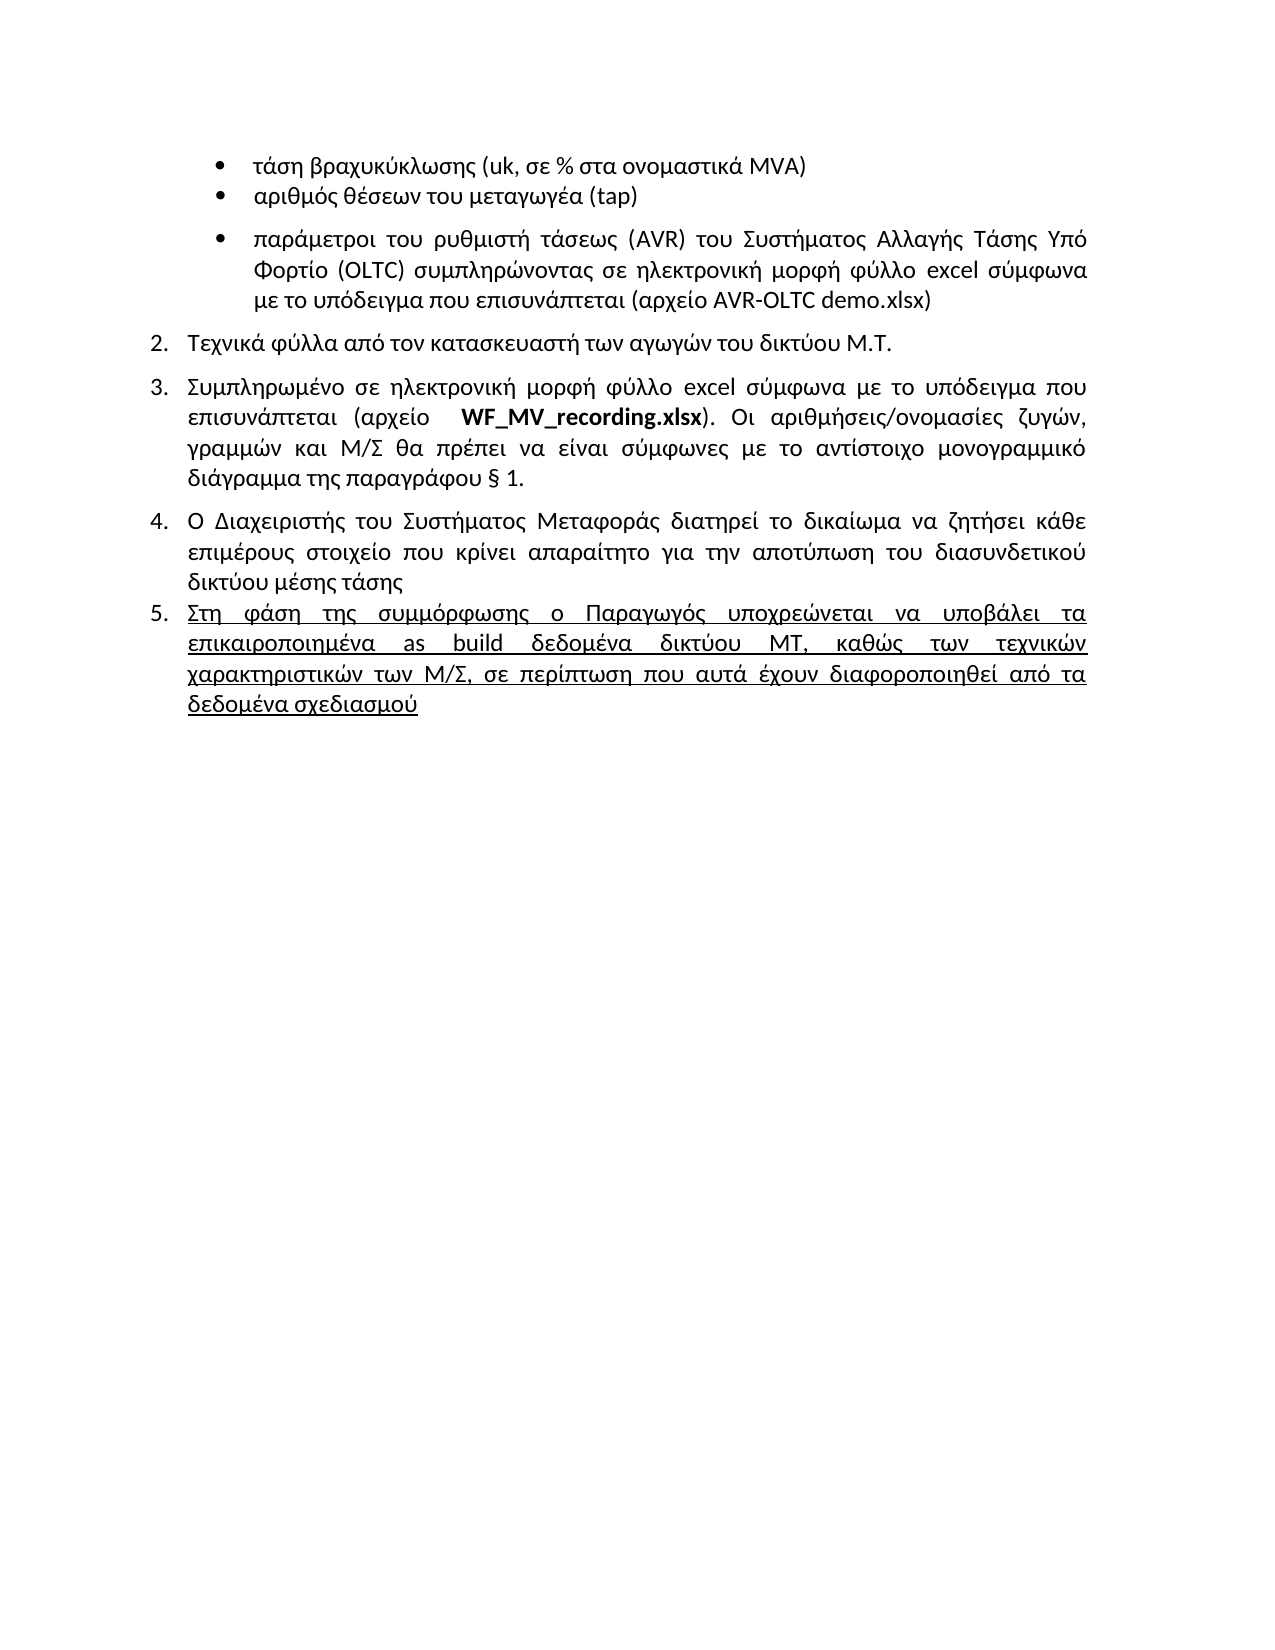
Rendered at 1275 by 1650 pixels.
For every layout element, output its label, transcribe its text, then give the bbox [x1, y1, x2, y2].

list παράμετροι του ρυθμιστή τάσεως (AVR) του Συστήματος Αλλαγής Τάσης Υπό Φορτίο (OLTC) συμπληρώνοντας σε ηλεκτρονική μορφή φύλλο excel σύμφωνα με το υπόδειγμα που επισυνάπτεται (αρχείο AVR-OLTC demo.xlsx) [216, 223, 1087, 315]
list Στη φάση της συμμόρφωσης ο Παραγωγός υποχρεώνεται να υποβάλει τα επικαιροποιημένα as build δεδομένα δικτύου ΜΤ, καθώς των τεχνικών χαρακτηριστικών των Μ/Σ, σε περίπτωση που αυτά έχουν διαφοροποιηθεί από τα δεδομένα σχεδιασμού [150, 597, 1087, 719]
list Ο Διαχειριστής του Συστήματος Μεταφοράς διατηρεί το δικαίωμα να ζητήσει κάθε επιμέρους στοιχείο που κρίνει απαραίτητο για την αποτύπωση του διασυνδετικού δικτύου μέσης τάσης [150, 505, 1087, 597]
list Συμπληρωμένο σε ηλεκτρονική μορφή φύλλο excel σύμφωνα με το υπόδειγμα που επισυνάπτεται (αρχείο WF_MV_recording.xlsx). Οι αριθμήσεις/ονομασίες ζυγών, γραμμών και Μ/Σ θα πρέπει να είναι σύμφωνες με το αντίστοιχο μονογραμμικό διάγραμμα της παραγράφου § 1. [150, 371, 1087, 493]
list αριθμός θέσεων του μεταγωγέα (tap) [216, 181, 1087, 211]
list τάση βραχυκύκλωσης (uk, σε % στα ονομαστικά MVA) [216, 150, 1087, 181]
list Τεχνικά φύλλα από τον κατασκευαστή των αγωγών του δικτύου Μ.Τ. [150, 328, 1087, 358]
